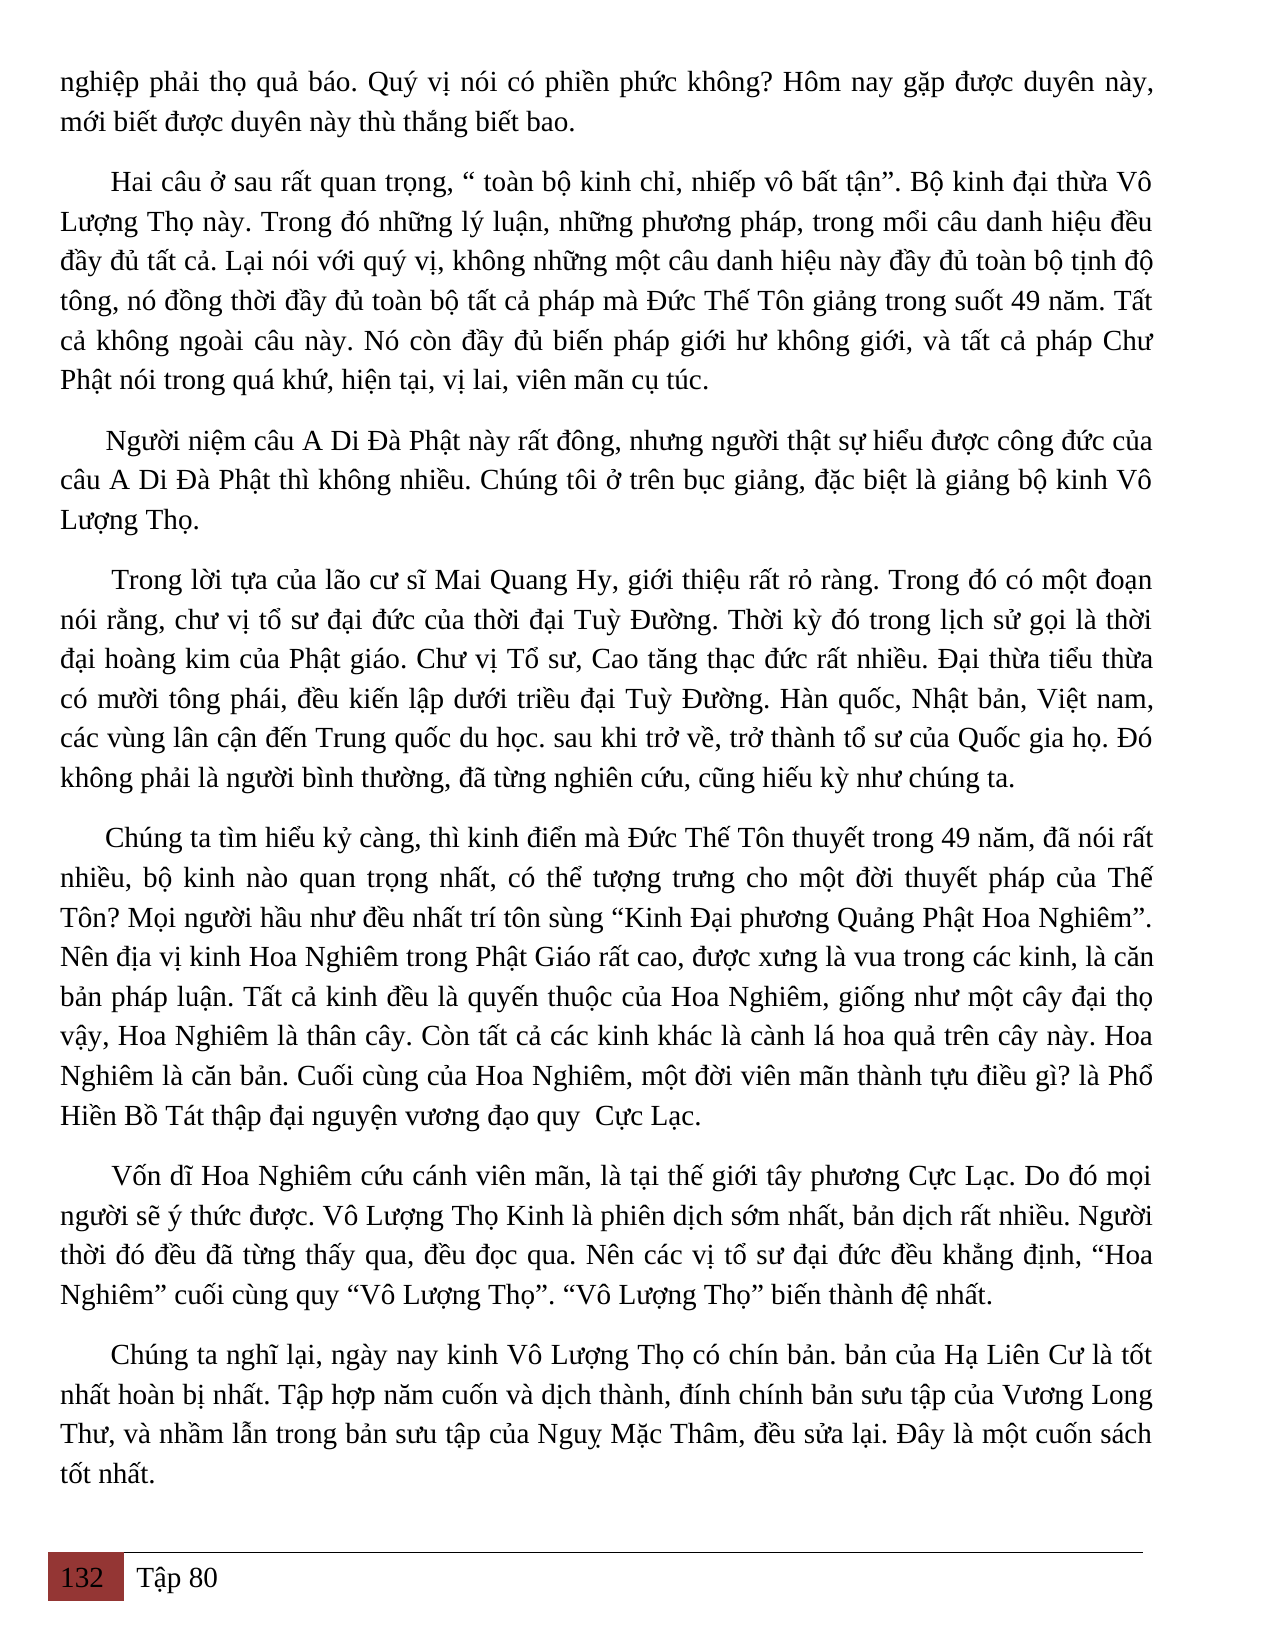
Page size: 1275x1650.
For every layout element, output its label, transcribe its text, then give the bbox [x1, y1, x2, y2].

text Hai câu ở sau rất quan trọng, “ toàn bộ kinh chỉ, nhiếp vô bất tận”. Bộ kinh đại thừa Vô Lượng Thọ này. Trong đó những lý luận, những phương pháp, trong mổi câu danh hiệu đều đầy đủ tất cả. Lại nói với quý vị, không những một câu danh hiệu này đầy đủ toàn bộ tịnh độ tông, nó đồng thời đầy đủ toàn bộ tất cả pháp mà Đức Thế Tôn giảng trong suốt 49 năm. Tất cả không ngoài câu này. Nó còn đầy đủ biến pháp giới hư không giới, và tất cả pháp Chư Phật nói trong quá khứ, hiện tại, vị lai, viên mãn cụ túc. [60, 160, 1155, 397]
text Chúng ta tìm hiểu kỷ càng, thì kinh điển mà Đức Thế Tôn thuyết trong 49 năm, đã nói rất nhiều, bộ kinh nào quan trọng nhất, có thể tượng trưng cho một đời thuyết pháp của Thế Tôn? Mọi người hầu như đều nhất trí tôn sùng “Kinh Đại phương Quảng Phật Hoa Nghiêm”. Nên địa vị kinh Hoa Nghiêm trong Phật Giáo rất cao, được xưng là vua trong các kinh, là căn bản pháp luận. Tất cả kinh đều là quyến thuộc của Hoa Nghiêm, giống như một cây đại thọ vậy, Hoa Nghiêm là thân cây. Còn tất cả các kinh khác là cành lá hoa quả trên cây này. Hoa Nghiêm là căn bản. Cuối cùng của Hoa Nghiêm, một đời viên mãn thành tựu điều gì? là Phổ Hiền Bồ Tát thập đại nguyện vương đạo quy Cực Lạc. [60, 816, 1155, 1133]
text Người niệm câu A Di Đà Phật này rất đông, nhưng người thật sự hiểu được công đức của câu A Di Đà Phật thì không nhiều. Chúng tôi ở trên bục giảng, đặc biệt là giảng bộ kinh Vô Lượng Thọ. [60, 418, 1155, 537]
text Trong lời tựa của lão cư sĩ Mai Quang Hy, giới thiệu rất rỏ ràng. Trong đó có một đoạn nói rằng, chư vị tổ sư đại đức của thời đại Tuỳ Đường. Thời kỳ đó trong lịch sử gọi là thời đại hoàng kim của Phật giáo. Chư vị Tổ sư, Cao tăng thạc đức rất nhiều. Đại thừa tiểu thừa có mười tông phái, đều kiến lập dưới triều đại Tuỳ Đường. Hàn quốc, Nhật bản, Việt nam, các vùng lân cận đến Trung quốc du học. sau khi trở về, trở thành tổ sư của Quốc gia họ. Đó không phải là người bình thường, đã từng nghiên cứu, cũng hiếu kỳ như chúng ta. [60, 558, 1155, 795]
text Vốn dĩ Hoa Nghiêm cứu cánh viên mãn, là tại thế giới tây phương Cực Lạc. Do đó mọi người sẽ ý thức được. Vô Lượng Thọ Kinh là phiên dịch sớm nhất, bản dịch rất nhiều. Người thời đó đều đã từng thấy qua, đều đọc qua. Nên các vị tổ sư đại đức đều khẳng định, “Hoa Nghiêm” cuối cùng quy “Vô Lượng Thọ”. “Vô Lượng Thọ” biến thành đệ nhất. [60, 1154, 1155, 1312]
text Chúng ta nghĩ lại, ngày nay kinh Vô Lượng Thọ có chín bản. bản của Hạ Liên Cư là tốt nhất hoàn bị nhất. Tập hợp năm cuốn và dịch thành, đính chính bản sưu tập của Vương Long Thư, và nhầm lẫn trong bản sưu tập của Nguỵ Mặc Thâm, đều sửa lại. Đây là một cuốn sách tốt nhất. [60, 1333, 1155, 1491]
